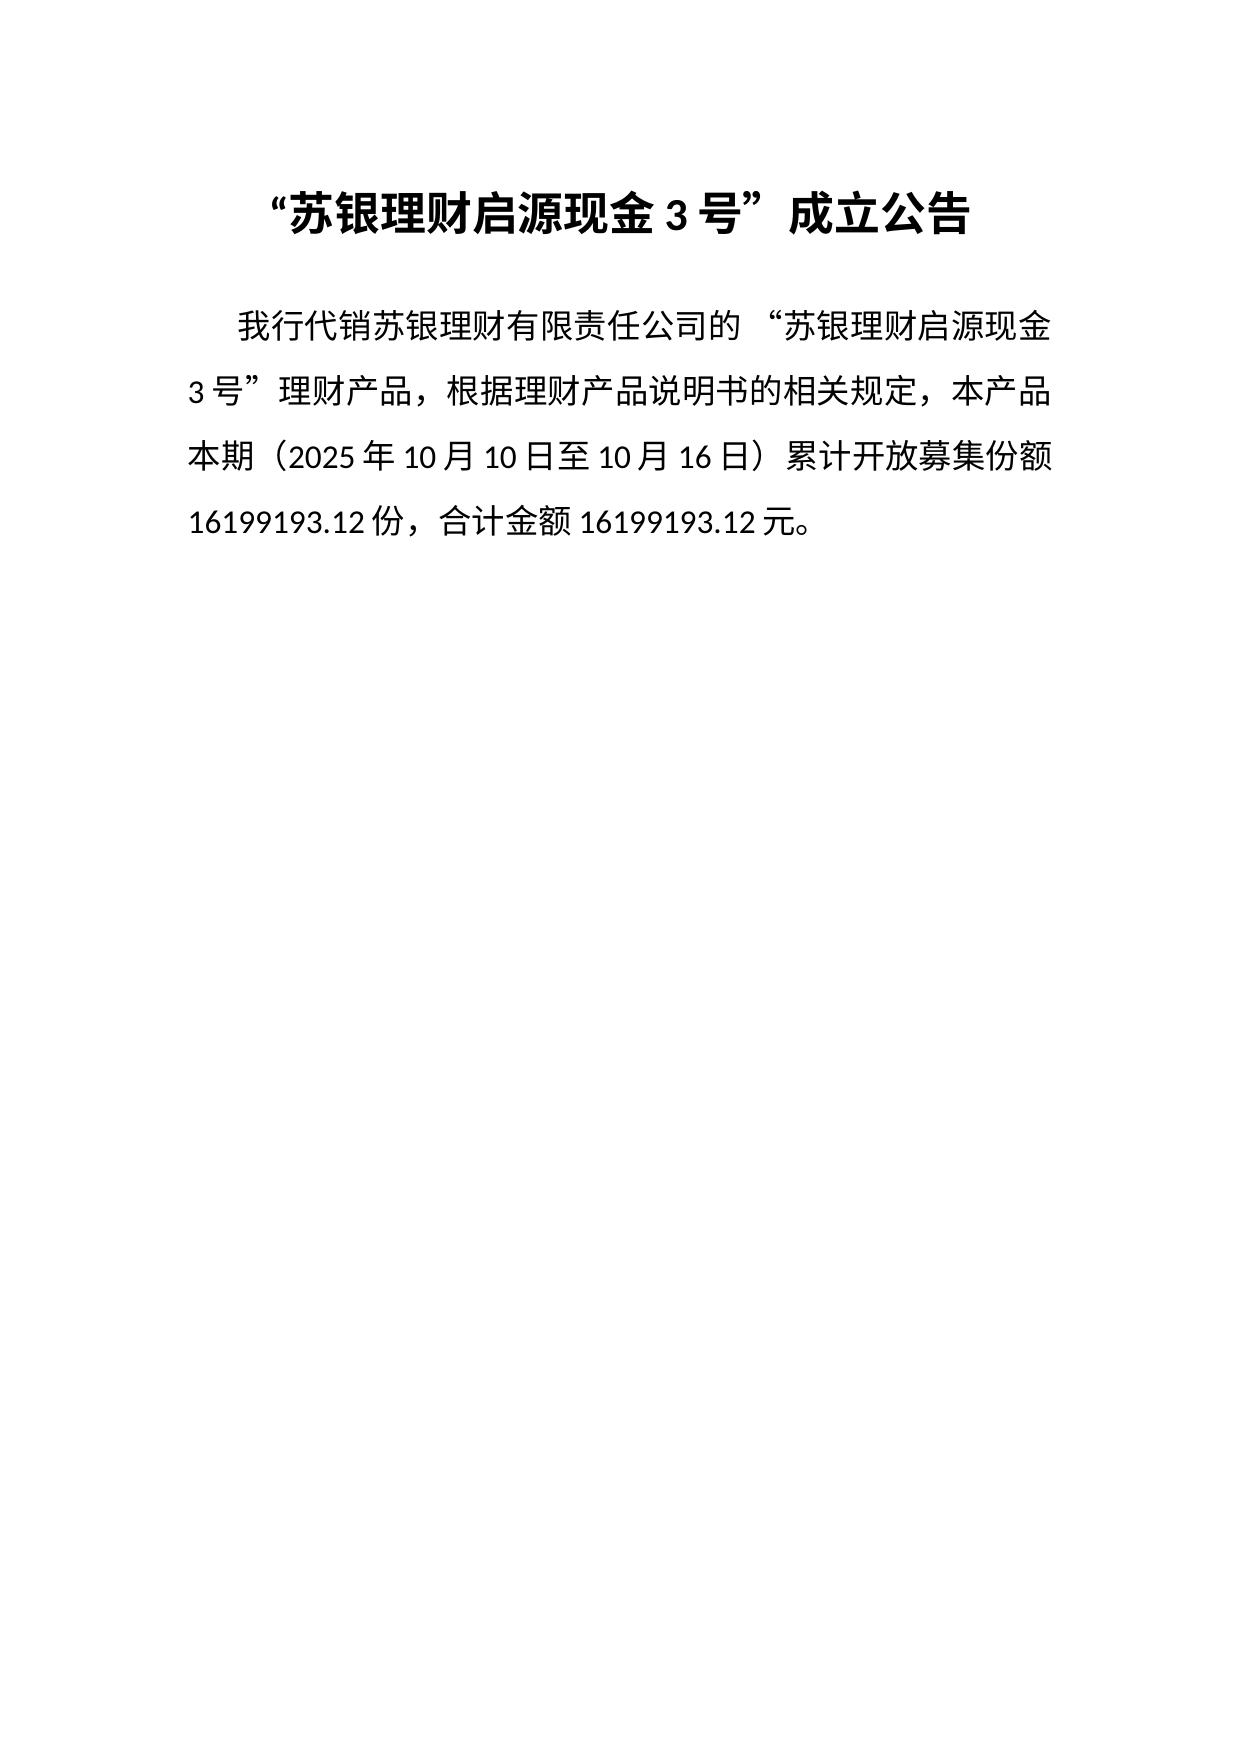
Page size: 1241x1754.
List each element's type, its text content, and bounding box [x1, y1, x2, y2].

text 我行代销苏银理财有限责任公司的 “苏银理财启源现金3号”理财产品，根据理财产品说明书的相关规定，本产品本期（2025年10月10日至10月16日）累计开放募集份额16199193.12份，合计金额16199193.12元。 [187, 292, 1053, 552]
text “苏银理财启源现金3号”成立公告 [187, 162, 1053, 259]
